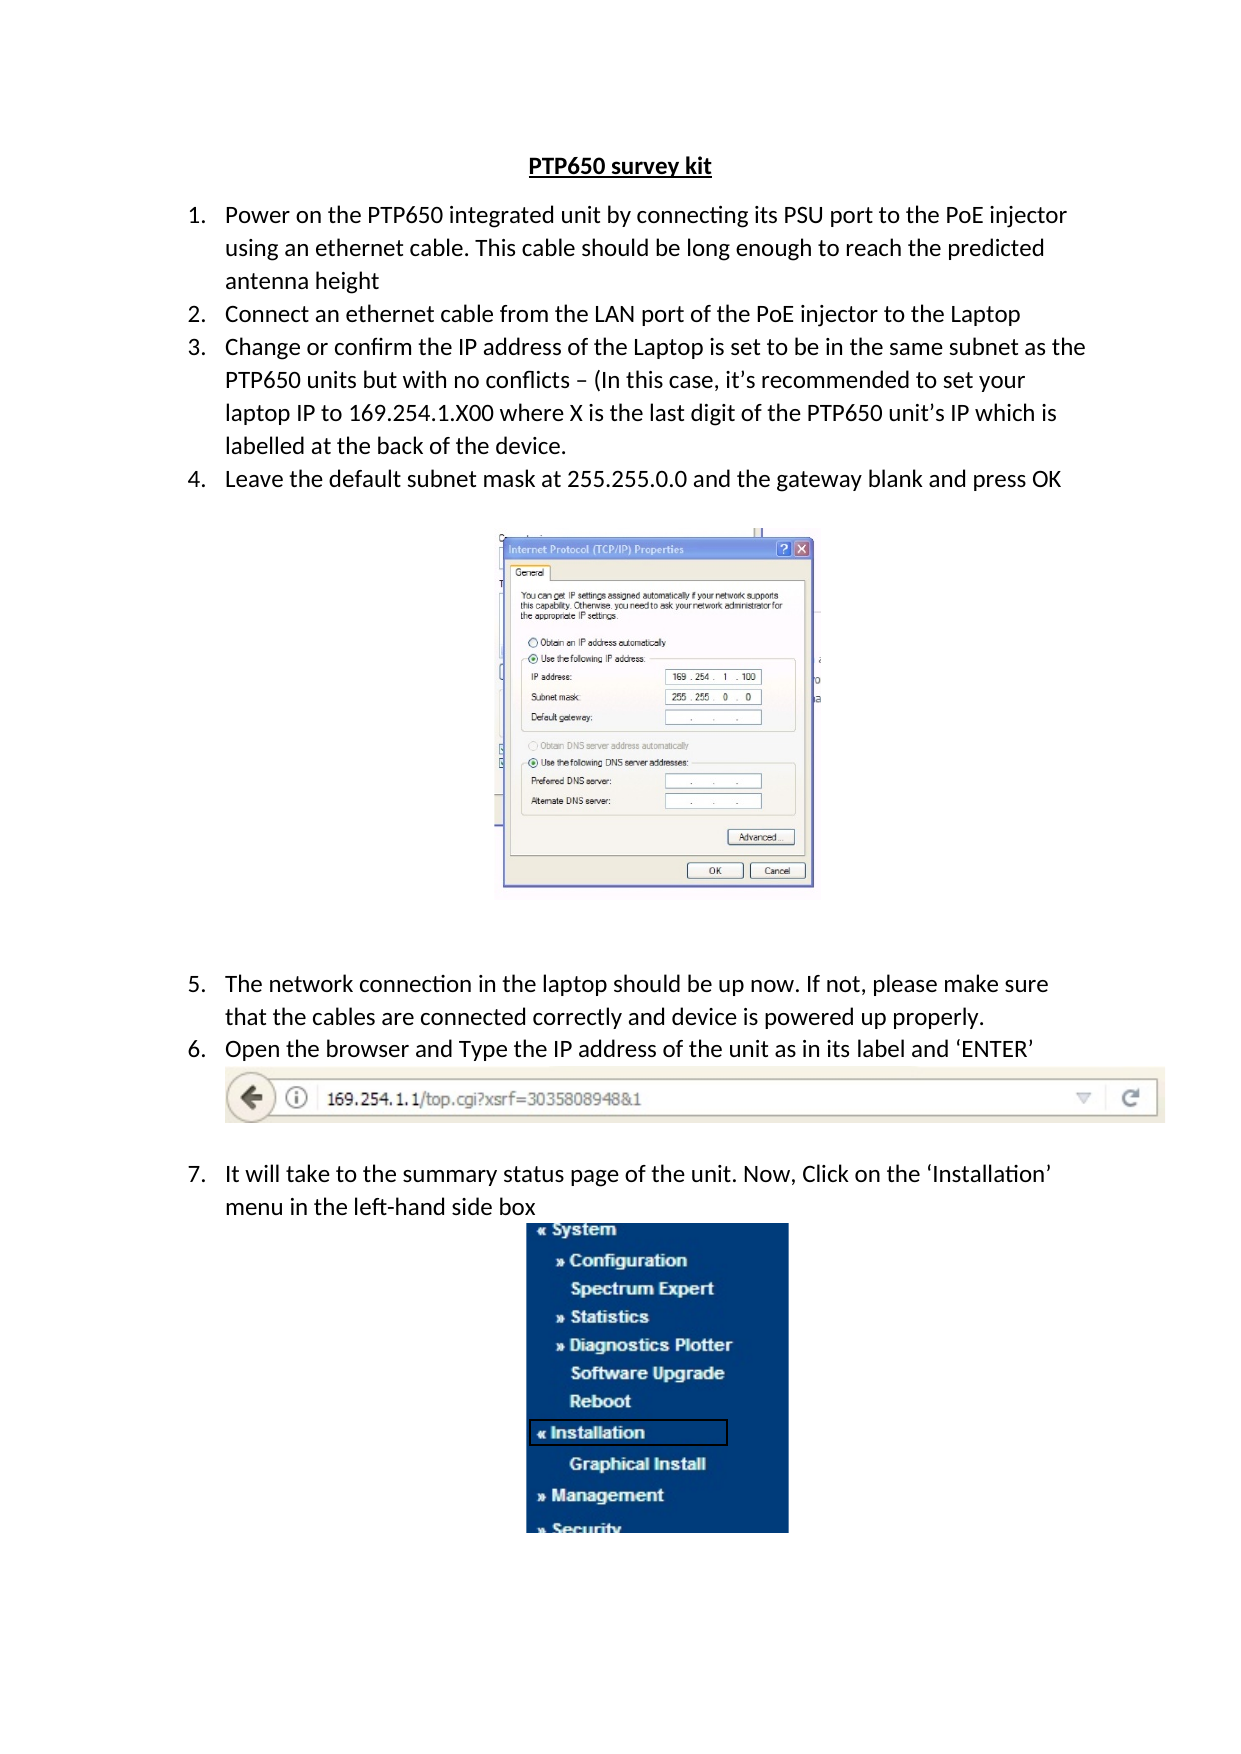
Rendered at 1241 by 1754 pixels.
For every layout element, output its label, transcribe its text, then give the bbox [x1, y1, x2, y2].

list Connect an ethernet cable from the LAN port of the PoE injector to the Laptop [187, 298, 1090, 329]
list Leave the default subnet mask at 255.255.0.0 and the gateway blank and press OK [187, 463, 1090, 493]
picture [494, 528, 821, 900]
picture [225, 1066, 1166, 1123]
list Power on the PTP650 integrated unit by connecting its PSU port to the PoE injector using an ethernet cable. This cable should be long enough to reach the predicted antenna height [187, 199, 1090, 296]
picture [526, 1223, 789, 1533]
list The network connection in the laptop should be up now. If not, please make sure that the cables are connected correctly and device is powered up properly. [187, 968, 1090, 1031]
list It will take to the summary status page of the unit. Now, Click on the ‘Installation’ menu in the left-hand side box [187, 1158, 1090, 1221]
list Open the browser and Type the IP address of the unit as in its label and ‘ENTER’ [187, 1033, 1090, 1064]
text PTP650 survey kit [150, 150, 1090, 181]
list Change or confirm the IP address of the Laptop is set to be in the same subnet as the PTP650 units but with no conflicts – (In this case, it’s recommended to set your laptop IP to 169.254.1.X00 where X is the last digit of the PTP650 unit’s IP which is labelled at the back of the device. [187, 331, 1090, 461]
